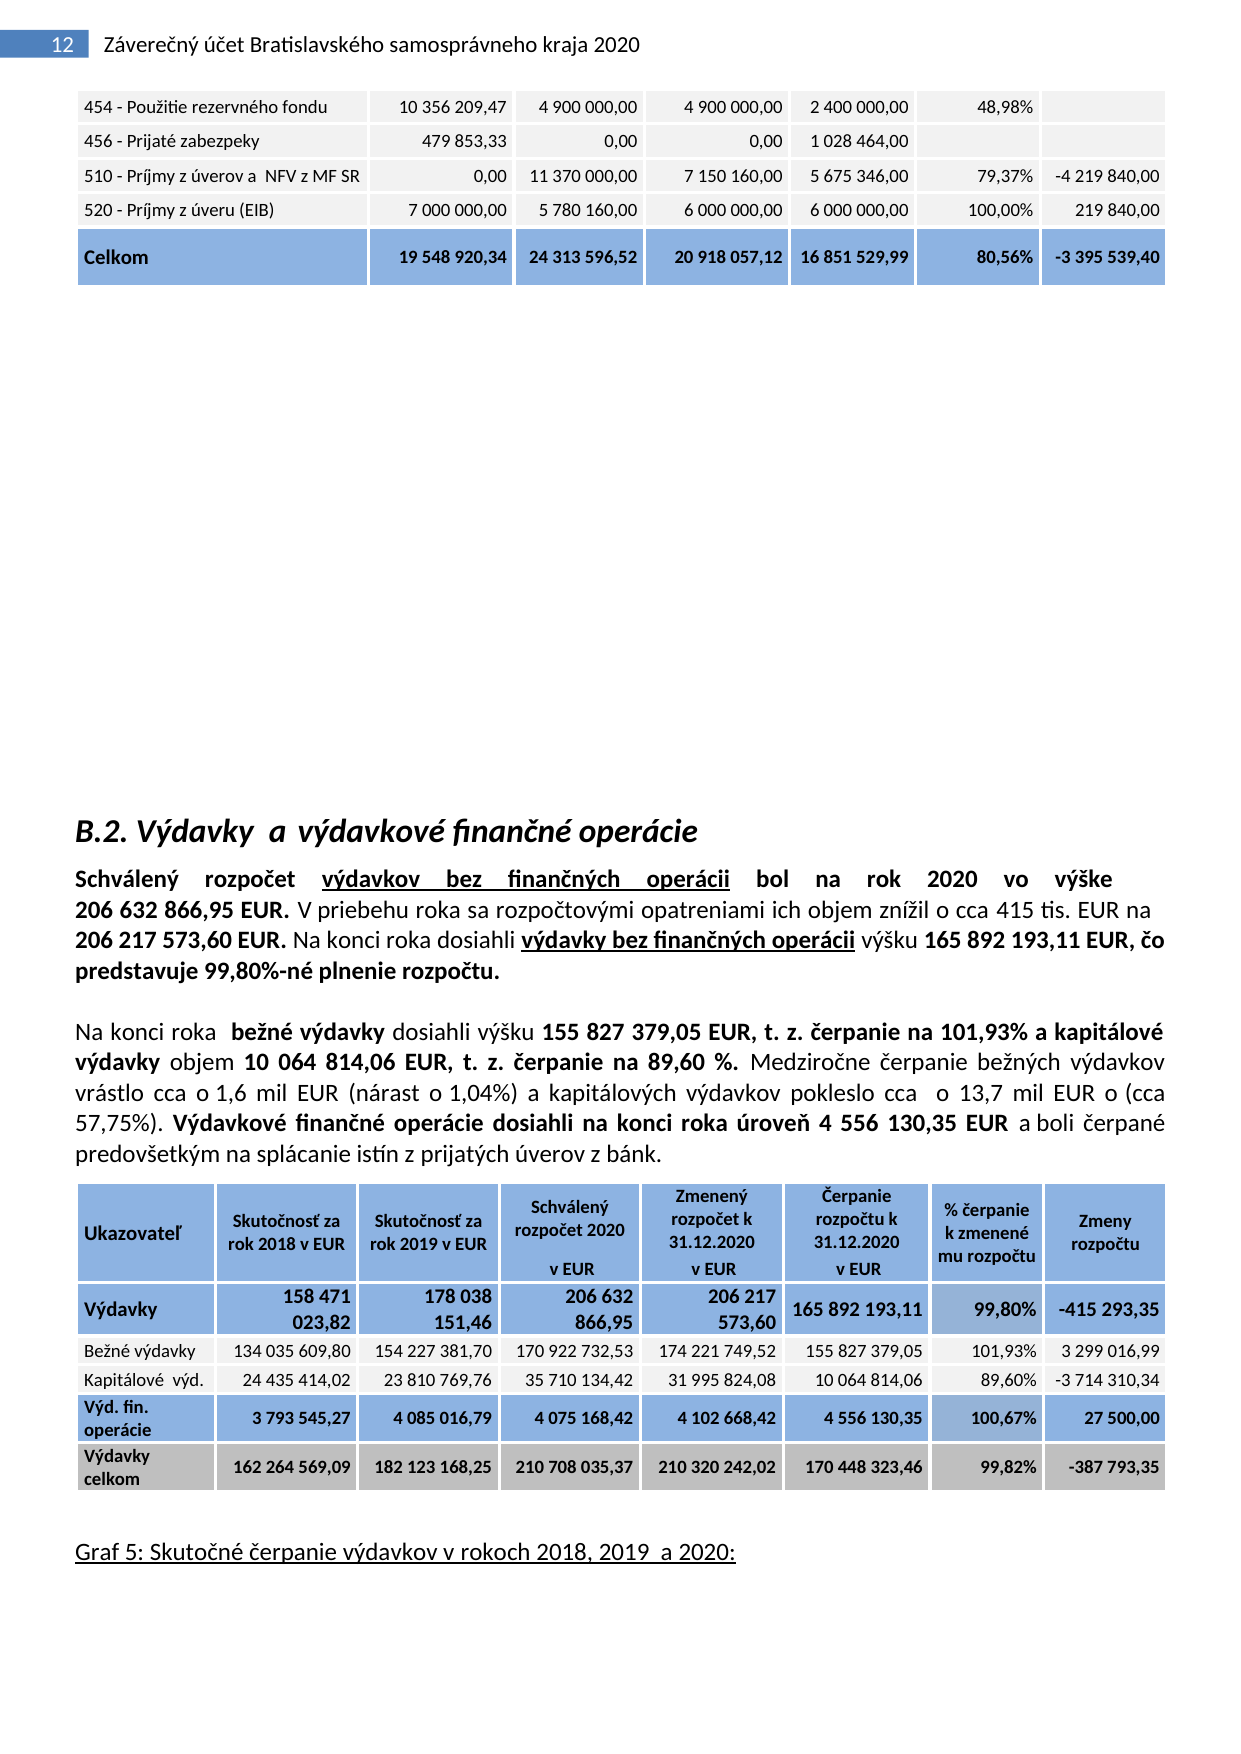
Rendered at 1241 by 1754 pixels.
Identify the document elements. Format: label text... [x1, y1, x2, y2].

table_cell 170 448 323,46 [785, 1444, 928, 1490]
table_cell 4 900 000,00 [516, 91, 643, 122]
table_cell 4 085 016,79 [359, 1395, 498, 1441]
table_cell 0,00 [646, 125, 788, 157]
table_cell 174 221 749,52 [642, 1338, 782, 1363]
table_cell 20 918 057,12 [646, 229, 788, 285]
table_cell 27 500,00 [1045, 1395, 1165, 1441]
text Schválený rozpočet výdavkov bez finančných operácii bol na rok 2020 vo výške 206 632 866,95 EUR. V priebehu roka sa rozpočtovými opatreniami ich objem znížil o cca 415 tis. EUR na 206 217 573,60 EUR. Na konci roka dosiahli výdavky bez finančných operácii výšku 165 892 193,11 EUR, čo predstavuje 99,80%-né plnenie rozpočtu. [75, 863, 1165, 986]
table_cell v EUR [501, 1253, 639, 1281]
table_cell 154 227 381,70 [359, 1338, 498, 1363]
table_cell 178 038 151,46 [359, 1284, 498, 1334]
table_cell 456 - Prijaté zabezpeky [78, 125, 367, 157]
table_cell 182 123 168,25 [359, 1444, 498, 1490]
table_cell 6 000 000,00 [646, 194, 788, 225]
table_cell 6 000 000,00 [791, 194, 914, 225]
table_cell 7 150 160,00 [646, 160, 788, 191]
table_cell -4 219 840,00 [1042, 160, 1165, 191]
table_cell [917, 125, 1039, 157]
table_header Skutočnosť za rok 2019 v EUR [359, 1184, 498, 1281]
table_cell 4 556 130,35 [785, 1395, 928, 1441]
table_cell 80,56% [917, 229, 1039, 285]
table_cell 219 840,00 [1042, 194, 1165, 225]
table_cell 100,00% [917, 194, 1039, 225]
table_header Ukazovateľ [78, 1184, 214, 1281]
table_header % čerpanie k zmenenému rozpočtu [932, 1184, 1042, 1281]
table_cell 2 400 000,00 [791, 91, 914, 122]
table_cell 134 035 609,80 [217, 1338, 356, 1363]
table_cell Výdavky [78, 1284, 214, 1334]
table_cell 170 922 732,53 [501, 1338, 639, 1363]
table_cell 99,82% [932, 1444, 1042, 1490]
table_header Schválený rozpočet 2020 [501, 1184, 639, 1253]
table_cell 0,00 [516, 125, 643, 157]
table_cell Bežné výdavky [78, 1338, 214, 1363]
text B.2. Výdavky a výdavkové finančné operácie [75, 810, 1165, 851]
table_cell 210 320 242,02 [642, 1444, 782, 1490]
table_cell -415 293,35 [1045, 1284, 1165, 1334]
table_cell 479 853,33 [370, 125, 512, 157]
table_cell 48,98% [917, 91, 1039, 122]
table_cell 11 370 000,00 [516, 160, 643, 191]
table_cell 158 471 023,82 [217, 1284, 356, 1334]
table_cell 101,93% [932, 1338, 1042, 1363]
table_cell 4 102 668,42 [642, 1395, 782, 1441]
table_cell 24 435 414,02 [217, 1366, 356, 1392]
table_cell 510 - Príjmy z úverov a NFV z MF SR [78, 160, 367, 191]
table_cell 31 995 824,08 [642, 1366, 782, 1392]
table_cell -3 714 310,34 [1045, 1366, 1165, 1392]
table_header Skutočnosť za rok 2018 v EUR [217, 1184, 356, 1281]
table_cell 19 548 920,34 [370, 229, 512, 285]
table_cell Celkom [78, 229, 367, 285]
table_cell 5 675 346,00 [791, 160, 914, 191]
table_cell 10 356 209,47 [370, 91, 512, 122]
table_cell 155 827 379,05 [785, 1338, 928, 1363]
table_cell 206 632 866,95 [501, 1284, 639, 1334]
table_cell 99,80% [932, 1284, 1042, 1334]
table_cell -3 395 539,40 [1042, 229, 1165, 285]
table_cell 4 900 000,00 [646, 91, 788, 122]
table_cell 100,67% [932, 1395, 1042, 1441]
table_header Zmeny rozpočtu [1045, 1184, 1165, 1281]
table_cell 520 - Príjmy z úveru (EIB) [78, 194, 367, 225]
table_cell 79,37% [917, 160, 1039, 191]
table_cell 3 299 016,99 [1045, 1338, 1165, 1363]
table_cell Výdavky celkom [78, 1444, 214, 1490]
table_cell 165 892 193,11 [785, 1284, 928, 1334]
table_cell [1042, 91, 1165, 122]
table_cell 454 - Použitie rezervného fondu [78, 91, 367, 122]
table_cell 206 217 573,60 [642, 1284, 782, 1334]
text Na konci roka bežné výdavky dosiahli výšku 155 827 379,05 EUR, t. z. čerpanie na 101,93% a kapitálové výdavky objem 10 064 814,06 EUR, t. z. čerpanie na 89,60 %. Medziročne čerpanie bežných výdavkov vrástlo cca o 1,6 mil EUR (nárast o 1,04%) a kapitálových výdavkov pokleslo cca o 13,7 mil EUR o (cca 57,75%). Výdavkové finančné operácie dosiahli na konci roka úroveň 4 556 130,35 EUR a boli čerpané predovšetkým na splácanie istín z prijatých úverov z bánk. [75, 1016, 1165, 1169]
table_cell 10 064 814,06 [785, 1366, 928, 1392]
table_cell 7 000 000,00 [370, 194, 512, 225]
table_cell 3 793 545,27 [217, 1395, 356, 1441]
table_cell 4 075 168,42 [501, 1395, 639, 1441]
table_cell 16 851 529,99 [791, 229, 914, 285]
table_cell v EUR [785, 1253, 928, 1281]
table_cell Výd. fin. operácie [78, 1395, 214, 1441]
table_cell 89,60% [932, 1366, 1042, 1392]
table_cell 5 780 160,00 [516, 194, 643, 225]
table_header Čerpanie rozpočtu k 31.12.2020 [785, 1184, 928, 1253]
table_cell [1042, 125, 1165, 157]
table_cell 23 810 769,76 [359, 1366, 498, 1392]
table_cell v EUR [642, 1253, 782, 1281]
table_cell Kapitálové výd. [78, 1366, 214, 1392]
table_cell 35 710 134,42 [501, 1366, 639, 1392]
table_cell 210 708 035,37 [501, 1444, 639, 1490]
table_cell 24 313 596,52 [516, 229, 643, 285]
table_cell -387 793,35 [1045, 1444, 1165, 1490]
table_header Zmenený rozpočet k 31.12.2020 [642, 1184, 782, 1253]
table_cell 0,00 [370, 160, 512, 191]
table_cell 162 264 569,09 [217, 1444, 356, 1490]
text Graf 5: Skutočné čerpanie výdavkov v rokoch 2018, 2019 a 2020: [75, 1536, 1165, 1567]
table_cell 1 028 464,00 [791, 125, 914, 157]
